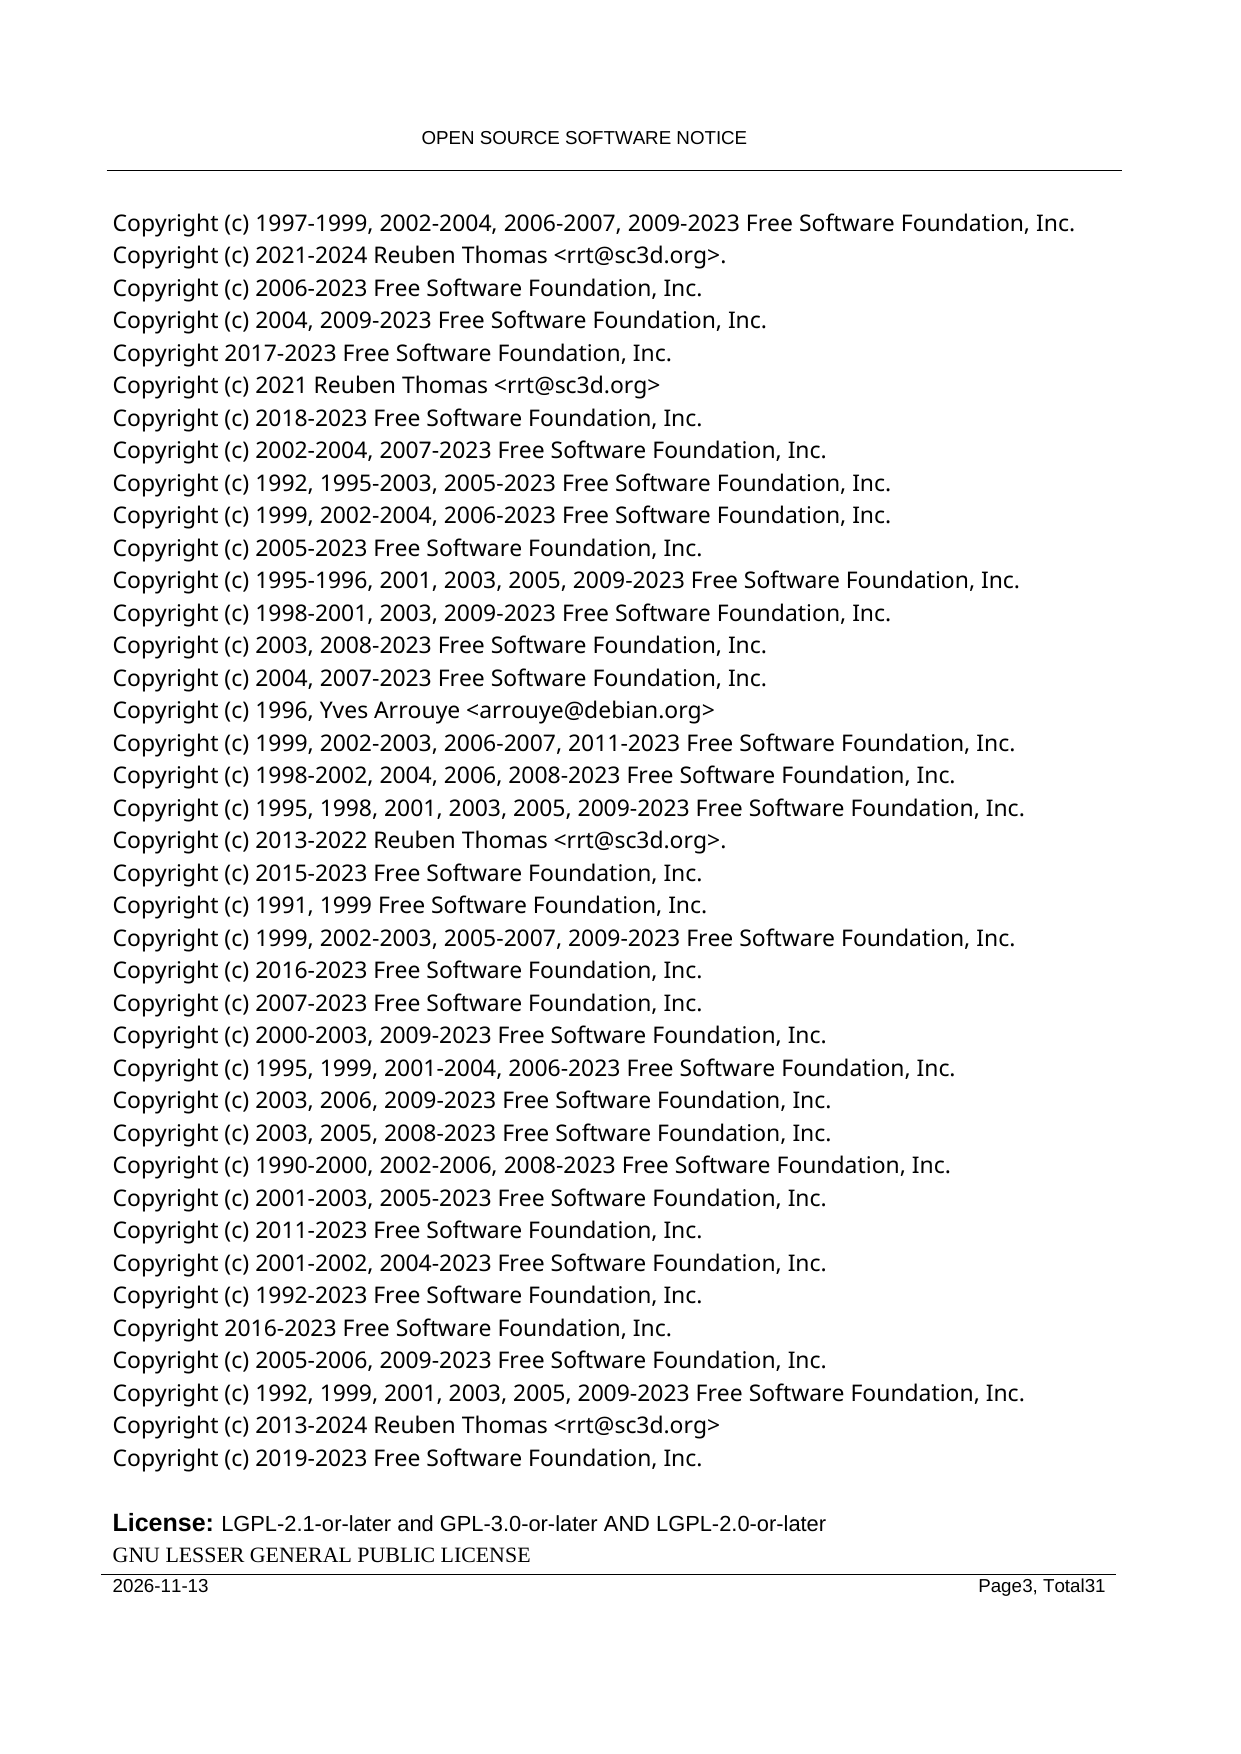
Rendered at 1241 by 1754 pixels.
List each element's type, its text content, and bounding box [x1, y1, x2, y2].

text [112, 206, 1128, 1506]
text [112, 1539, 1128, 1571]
text License: LGPL-2.1-or-later and GPL-3.0-or-later AND LGPL-2.0-or-later [112, 1506, 1128, 1539]
